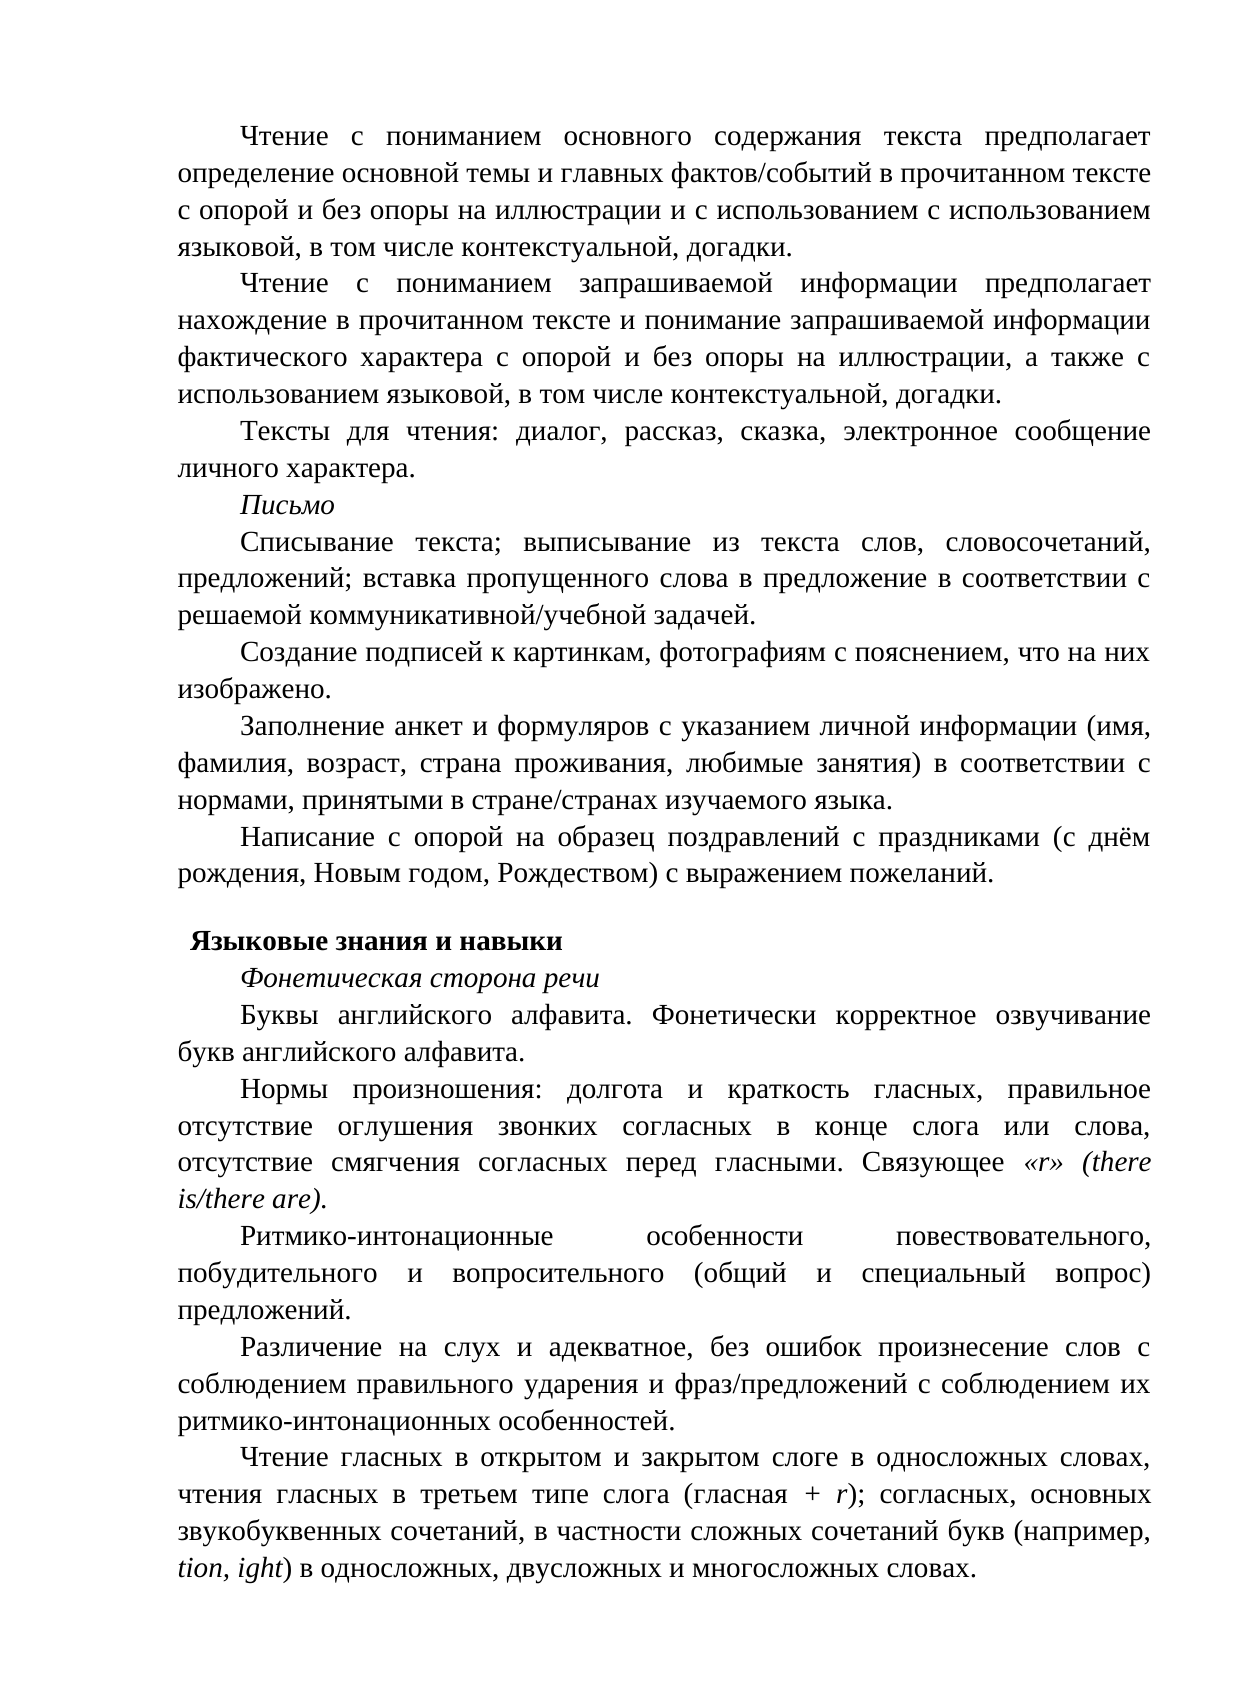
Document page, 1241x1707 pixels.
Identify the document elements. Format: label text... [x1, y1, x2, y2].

text Создание подписей к картинкам, фотографиям с пояснением, что на них изображено. [177, 634, 1152, 705]
text Буквы английского алфавита. Фонетически корректное озвучивание букв английского алфавита. [177, 997, 1152, 1067]
text Ритмико-интонационные особенности повествовательного, побудительного и вопросительного (общий и специальный вопрос) предложений. [177, 1218, 1152, 1326]
text Чтение гласных в открытом и закрытом слоге в односложных словах, чтения гласных в третьем типе слога (гласная + r); согласных, основных звукобуквенных сочетаний, в частности сложных сочетаний букв (например, tion, ight) в односложных, двусложных и многосложных словах. [177, 1439, 1152, 1584]
text Нормы произношения: долгота и краткость гласных, правильное отсутствие оглушения звонких согласных в конце слога или слова, отсутствие смягчения согласных перед гласными. Связующее «r» (there is/there are). [177, 1071, 1152, 1215]
text Различение на слух и адекватное, без ошибок произнесение слов с соблюдением правильного ударения и фраз/предложений с соблюдением их ритмико-интонационных особенностей. [177, 1329, 1152, 1436]
text Письмо [177, 487, 1152, 520]
text Чтение с пониманием запрашиваемой информации предполагает нахождение в прочитанном тексте и понимание запрашиваемой информации фактического характера с опорой и без опоры на иллюстрации, а также с использованием языковой, в том числе контекстуальной, догадки. [177, 266, 1152, 410]
text Написание с опорой на образец поздравлений с праздниками (с днём рождения, Новым годом, Рождеством) с выражением пожеланий. [177, 819, 1152, 889]
text Фонетическая сторона речи [177, 960, 1152, 994]
text Тексты для чтения: диалог, рассказ, сказка, электронное сообщение личного характера. [177, 413, 1152, 483]
text Языковые знания и навыки [190, 923, 1152, 957]
text Чтение с пониманием основного содержания текста предполагает определение основной темы и главных фактов/событий в прочитанном тексте с опорой и без опоры на иллюстрации и с использованием с использованием языковой, в том числе контекстуальной, догадки. [177, 118, 1152, 262]
text Заполнение анкет и формуляров с указанием личной информации (имя, фамилия, возраст, страна проживания, любимые занятия) в соответствии с нормами, принятыми в стране/странах изучаемого языка. [177, 708, 1152, 815]
text Списывание текста; выписывание из текста слов, словосочетаний, предложений; вставка пропущенного слова в предложение в соответствии с решаемой коммуникативной/учебной задачей. [177, 524, 1152, 631]
